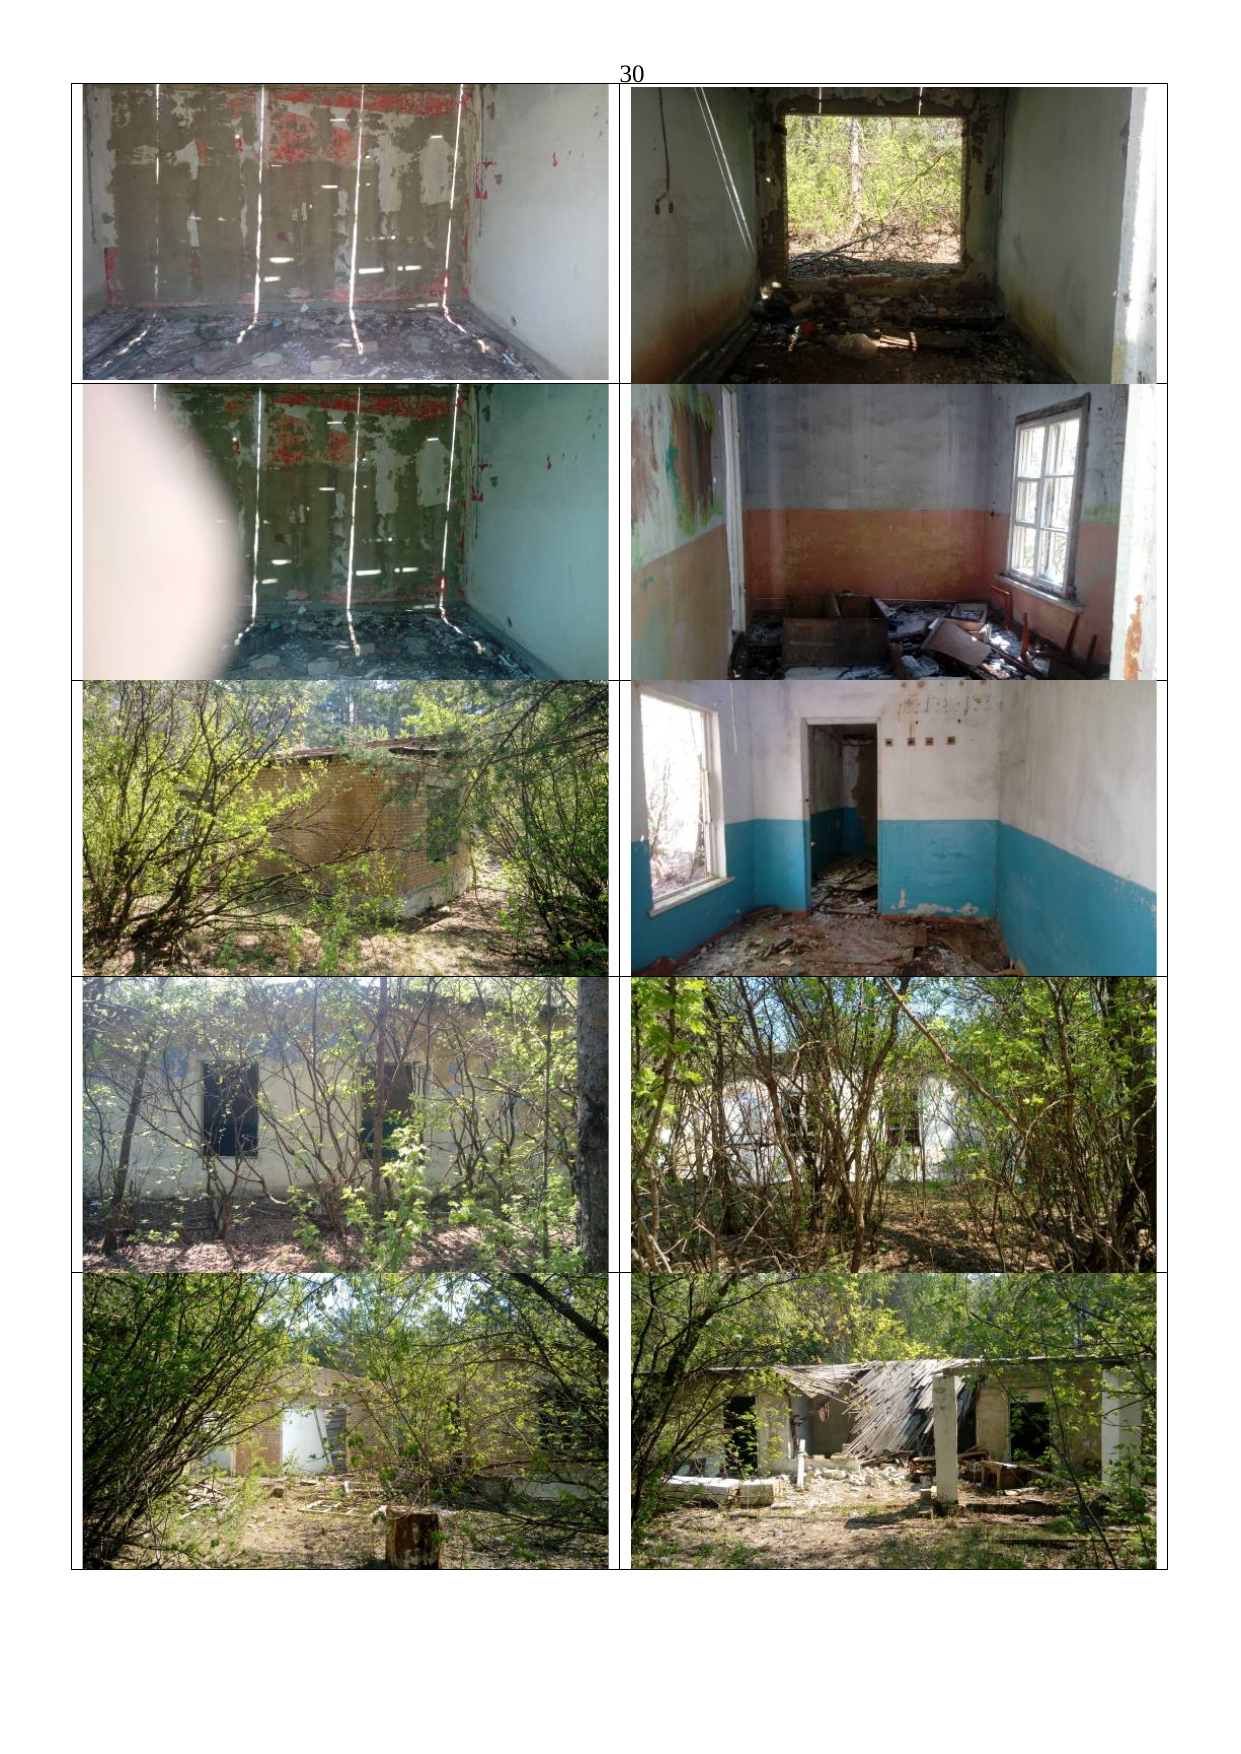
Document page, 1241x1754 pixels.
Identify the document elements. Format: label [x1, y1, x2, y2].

picture [631, 87, 1157, 976]
table_cell [72, 384, 82, 679]
table_cell [620, 977, 631, 1272]
table_cell [72, 1273, 82, 1569]
table_cell [609, 384, 619, 679]
picture [82, 84, 609, 380]
table_cell [609, 1273, 619, 1569]
picture [631, 977, 1157, 1569]
table_cell [620, 84, 1167, 383]
table_cell [1157, 977, 1167, 1272]
table_cell [72, 977, 82, 1272]
table_cell [1157, 681, 1167, 976]
picture [82, 384, 609, 976]
table_cell [620, 1273, 631, 1569]
table_cell [72, 681, 82, 976]
table_cell [1157, 1273, 1167, 1569]
table_cell [620, 384, 631, 679]
table_cell [609, 681, 619, 976]
picture [82, 977, 609, 1569]
table_cell [609, 977, 619, 1272]
table_cell [620, 681, 631, 976]
table_cell [1157, 384, 1167, 679]
table_cell [72, 84, 619, 383]
